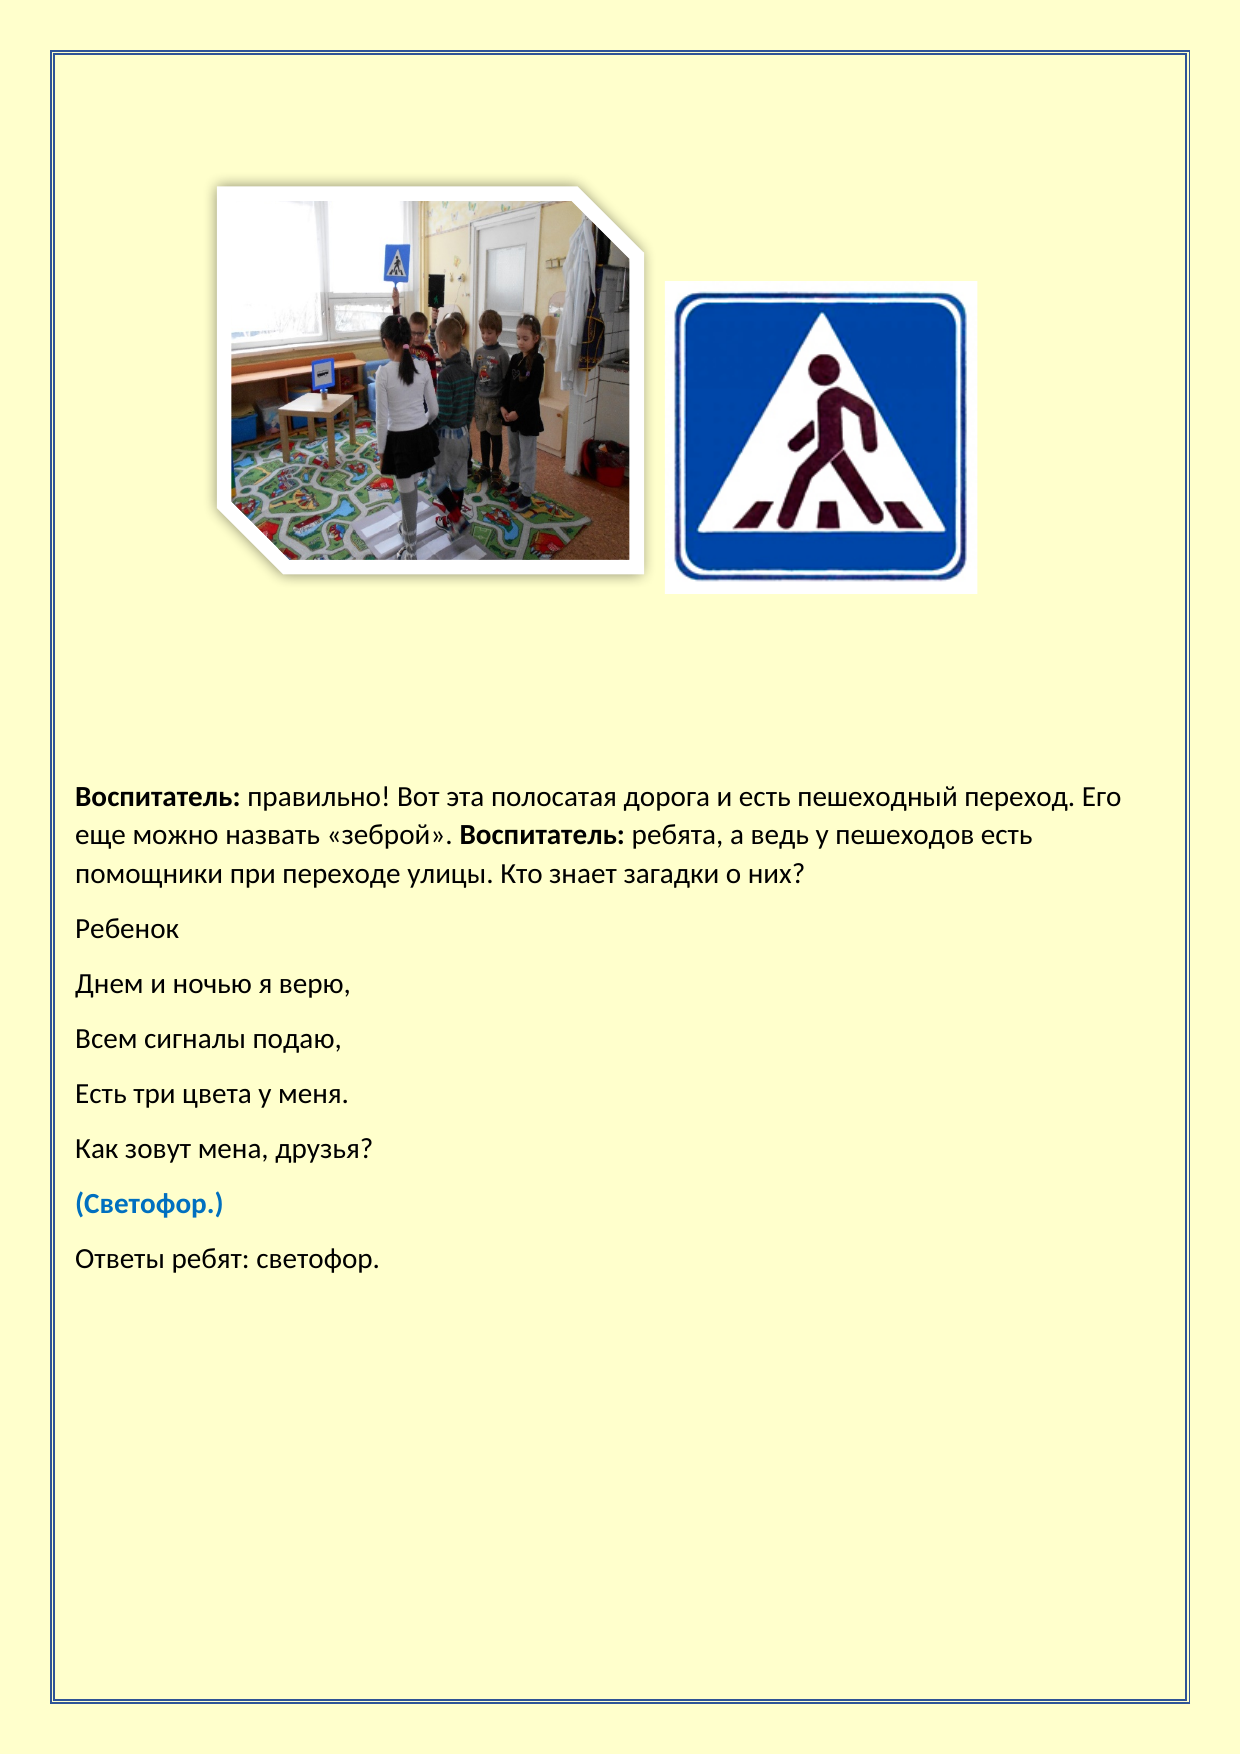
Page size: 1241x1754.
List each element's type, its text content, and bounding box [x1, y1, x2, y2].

text Днем и ночью я верю, [75, 965, 1165, 1001]
picture [664, 281, 978, 594]
text Воспитатель: правильно! Вот эта полосатая дорога и есть пешеходный переход. Его еще можно назвать «зеброй». Воспитатель: ребята, а ведь у пешеходов есть помощники при переходе улицы. Кто знает загадки о них? [75, 778, 1165, 891]
text Есть три цвета у меня. [75, 1075, 1165, 1111]
text Ребенок [75, 910, 1165, 946]
text (Светофор.) [75, 1186, 1165, 1221]
picture [232, 201, 629, 559]
text Всем сигналы подаю, [75, 1020, 1165, 1056]
text Как зовут мена, друзья? [75, 1130, 1165, 1166]
text Ответы ребят: светофор. [75, 1241, 1165, 1276]
